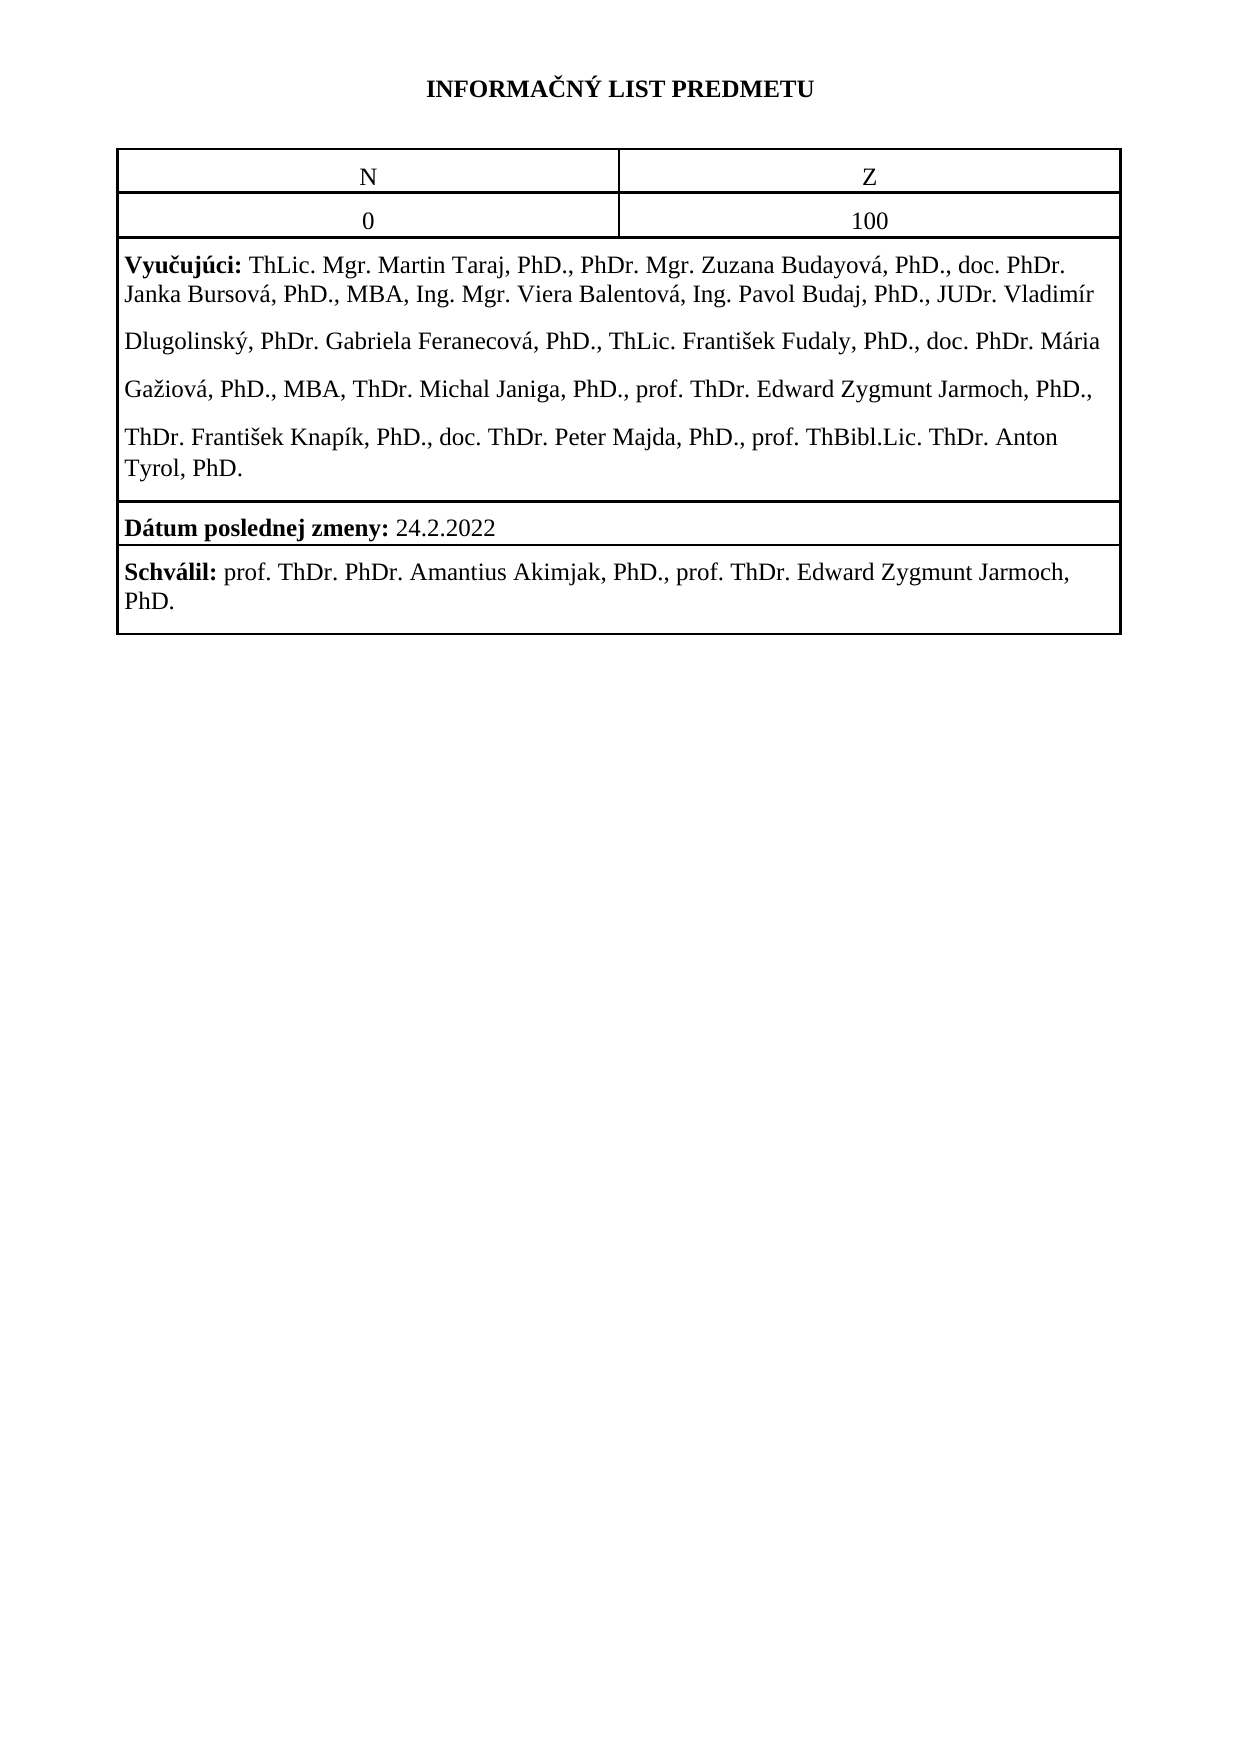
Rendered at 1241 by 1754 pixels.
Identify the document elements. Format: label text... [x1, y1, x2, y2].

table_cell N [119, 150, 618, 191]
table_cell 0 [119, 194, 618, 236]
table_cell Dátum poslednej zmeny: 24.2.2022 [119, 503, 1119, 544]
table_cell Schválil: prof. ThDr. PhDr. Amantius Akimjak, PhD., prof. ThDr. Edward Zygmunt Jarmoch, PhD. [119, 546, 1119, 633]
table_cell 100 [620, 194, 1119, 236]
table_cell Z [620, 150, 1119, 191]
table_cell Vyučujúci: ThLic. Mgr. Martin Taraj, PhD., PhDr. Mgr. Zuzana Budayová, PhD., doc. PhDr. Janka Bursová, PhD., MBA, Ing. Mgr. Viera Balentová, Ing. Pavol Budaj, PhD., JUDr. Vladimír Dlugolinský, PhDr. Gabriela Feranecová, PhD., ThLic. František Fudaly, PhD., doc. PhDr. Mária Gažiová, PhD., MBA, ThDr. Michal Janiga, PhD., prof. ThDr. Edward Zygmunt Jarmoch, PhD., ThDr. František Knapík, PhD., doc. ThDr. Peter Majda, PhD., prof. ThBibl.Lic. ThDr. Anton Tyrol, PhD. [119, 239, 1119, 500]
